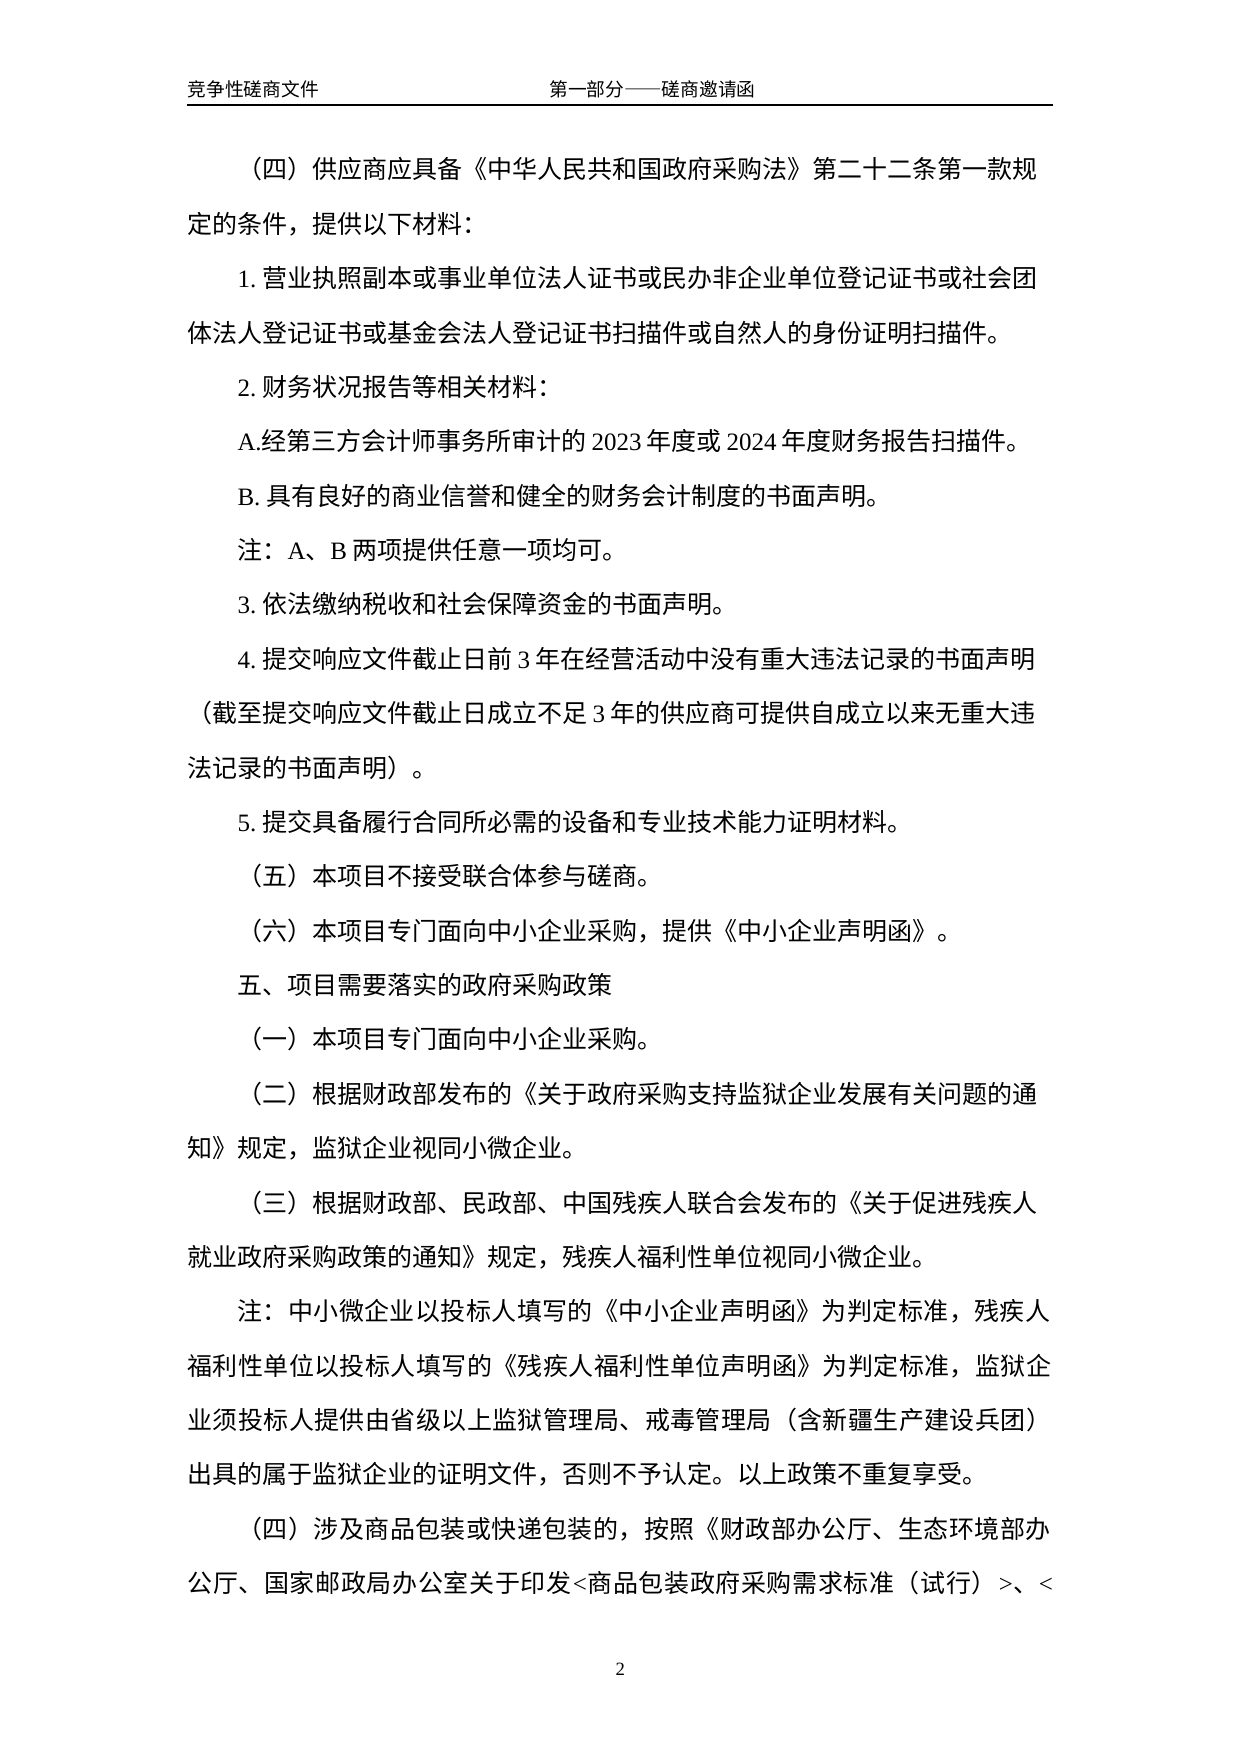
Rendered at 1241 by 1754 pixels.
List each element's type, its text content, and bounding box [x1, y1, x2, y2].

text （三）根据财政部、民政部、中国残疾人联合会发布的《关于促进残疾人就业政府采购政策的通知》规定，残疾人福利性单位视同小微企业。 [187, 1183, 1053, 1274]
text 4. 提交响应文件截止日前3年在经营活动中没有重大违法记录的书面声明（截至提交响应文件截止日成立不足3年的供应商可提供自成立以来无重大违法记录的书面声明）。 [187, 639, 1053, 784]
text 5. 提交具备履行合同所必需的设备和专业技术能力证明材料。 [187, 802, 1053, 839]
text （四）供应商应具备《中华人民共和国政府采购法》第二十二条第一款规定的条件，提供以下材料： [187, 150, 1053, 241]
text 3. 依法缴纳税收和社会保障资金的书面声明。 [187, 585, 1053, 621]
text 1. 营业执照副本或事业单位法人证书或民办非企业单位登记证书或社会团体法人登记证书或基金会法人登记证书扫描件或自然人的身份证明扫描件。 [187, 259, 1053, 349]
text （六）本项目专门面向中小企业采购，提供《中小企业声明函》。 [187, 911, 1053, 947]
text （五）本项目不接受联合体参与磋商。 [187, 857, 1053, 893]
text 2. 财务状况报告等相关材料： [187, 367, 1053, 404]
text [187, 1509, 1053, 1600]
text B. 具有良好的商业信誉和健全的财务会计制度的书面声明。 [187, 476, 1053, 512]
text 五、项目需要落实的政府采购政策 [187, 966, 1053, 1002]
text （二）根据财政部发布的《关于政府采购支持监狱企业发展有关问题的通知》规定，监狱企业视同小微企业。 [187, 1074, 1053, 1165]
text 注：A、B两项提供任意一项均可。 [187, 531, 1053, 567]
text 注：中小微企业以投标人填写的《中小企业声明函》为判定标准，残疾人福利性单位以投标人填写的《残疾人福利性单位声明函》为判定标准，监狱企业须投标人提供由省级以上监狱管理局、戒毒管理局（含新疆生产建设兵团）出具的属于监狱企业的证明文件，否则不予认定。以上政策不重复享受。 [187, 1292, 1053, 1491]
text A.经第三方会计师事务所审计的2023年度或2024年度财务报告扫描件。 [187, 422, 1053, 458]
text （一）本项目专门面向中小企业采购。 [187, 1020, 1053, 1056]
